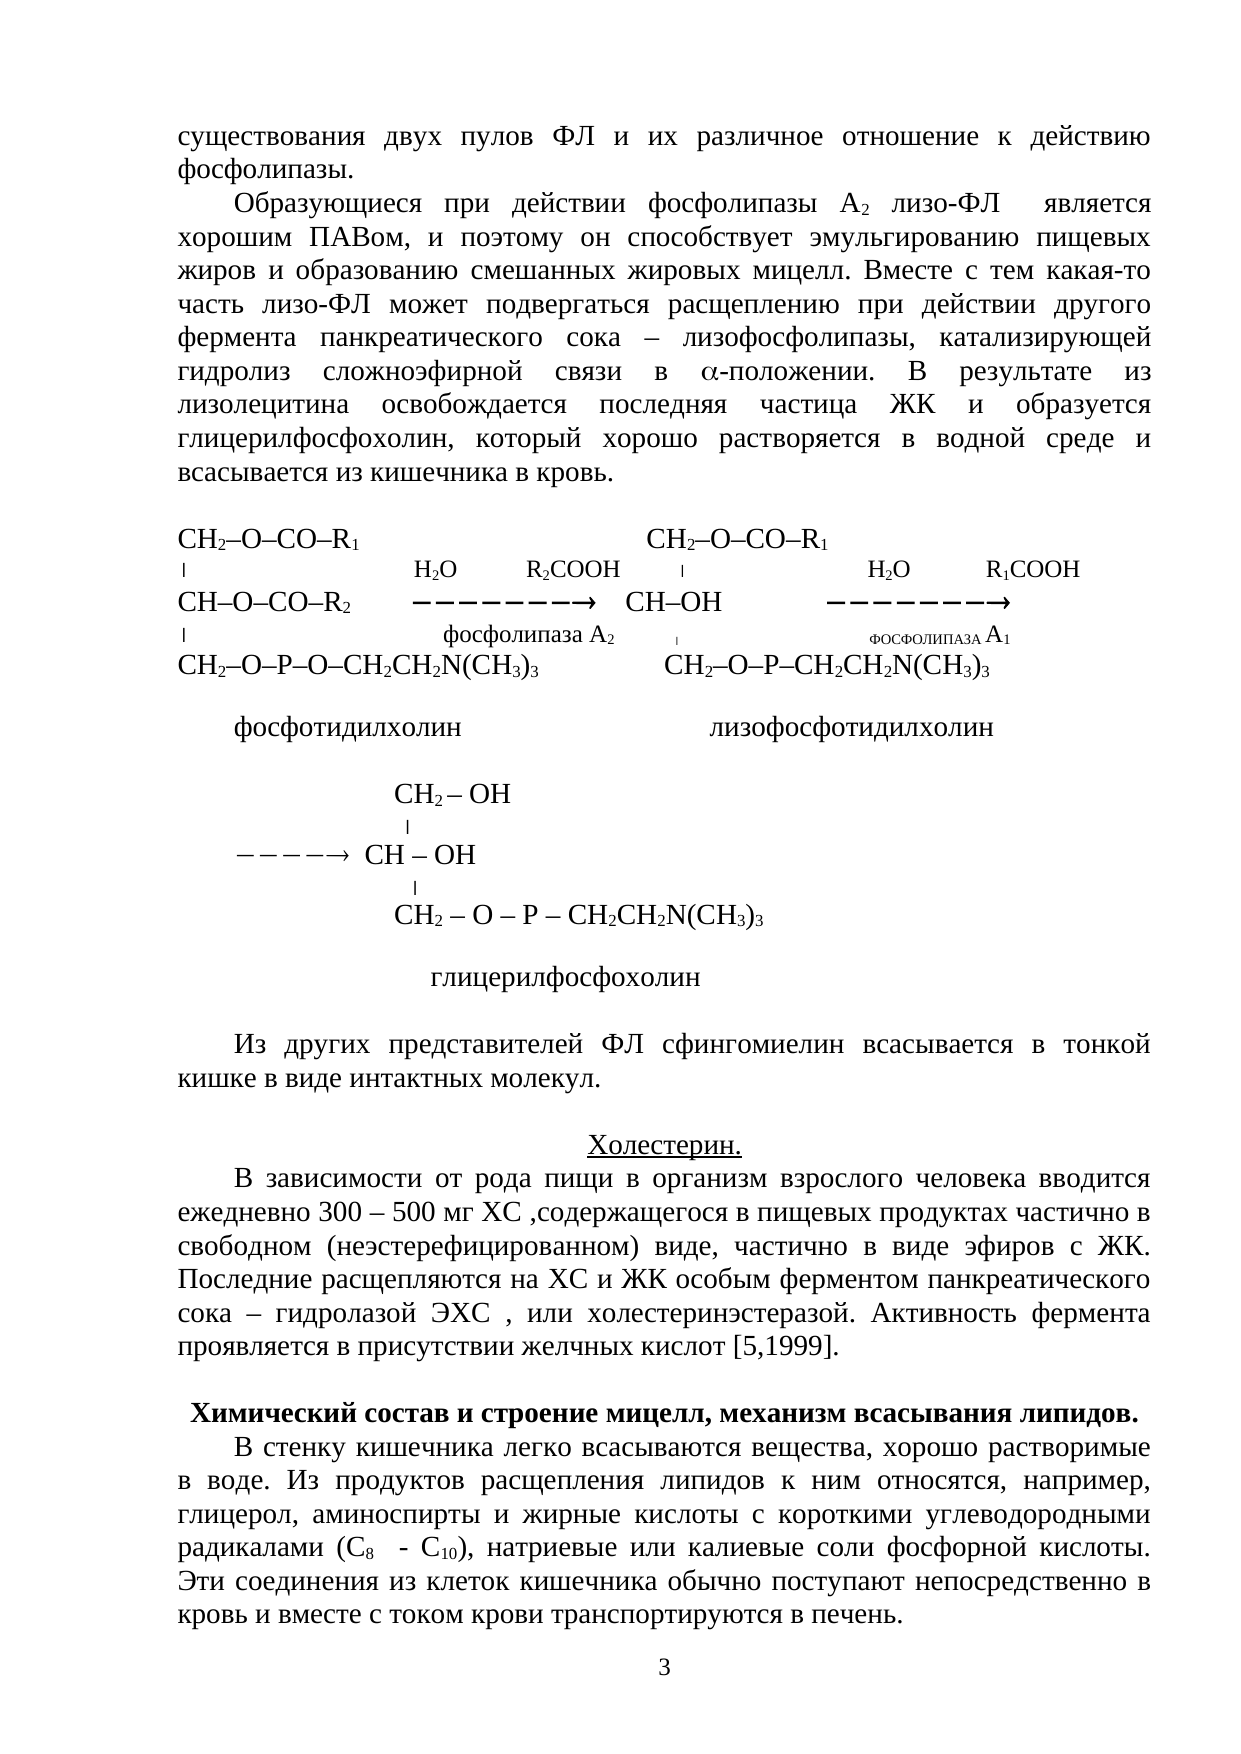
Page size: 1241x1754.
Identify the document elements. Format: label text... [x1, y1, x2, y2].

text СН2 – О – Р – СН2СН2N(СН3)3 [177, 897, 1152, 931]
subtitle СН–О–СО–R2 СН–ОН [177, 584, 1152, 618]
text СН2–О–СО–R1 СН2–О–СО–R1 [177, 521, 1152, 554]
text глицерилфосфохолин [177, 959, 1152, 993]
text В стенку кишечника легко всасываются вещества, хорошо растворимые в воде. Из продуктов расщепления липидов к ним относятся, например, глицерол, аминоспирты и жирные кислоты с короткими углеводородными радикалами (С8 - С10), натриевые или калиевые соли фосфорной кислоты. Эти соединения из клеток кишечника обычно поступают непосредственно в кровь и вместе с током крови транспортируются в печень. [177, 1429, 1152, 1630]
text Из других представителей ФЛ сфингомиелин всасывается в тонкой кишке в виде интактных молекул. [177, 1026, 1152, 1093]
text Н2О R2СООН Н2О R1СООН [177, 554, 1152, 584]
text фосфолипаза А2 ФОСФОЛИПАЗА А1 [177, 618, 1152, 647]
text СН2 – ОН [177, 777, 1152, 810]
text Холестерин. [177, 1127, 1152, 1161]
text Химический состав и строение мицелл, механизм всасывания липидов. [177, 1395, 1152, 1429]
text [177, 118, 1152, 185]
text СН2–О–Р–О–СН2СН2N(CН3)3 СН2–О–Р–СН2СН2N(СН3)3 [177, 647, 1152, 681]
text фосфотидилхолин лизофосфотидилхолин [177, 709, 1152, 743]
text В зависимости от рода пищи в организм взрослого человека вводится ежедневно 300 – 500 мг ХС ,содержащегося в пищевых продуктах частично в свободном (неэстерефицированном) виде, частично в виде эфиров с ЖК. Последние расщепляются на ХС и ЖК особым ферментом панкреатического сока – гидролазой ЭХС , или холестеринэстеразой. Активность фермента проявляется в присутствии желчных кислот [5,1999]. [177, 1161, 1152, 1362]
text СН – ОН [177, 837, 1152, 870]
text Образующиеся при действии фосфолипазы А2 лизо-ФЛ является хорошим ПАВом, и поэтому он способствует эмульгированию пищевых жиров и образованию смешанных жировых мицелл. Вместе с тем какая-то часть лизо-ФЛ может подвергаться расщеплению при действии другого фермента панкреатического сока – лизофосфолипазы, катализирующей гидролиз сложноэфирной связи в -положении. В результате из лизолецитина освобождается последняя частица ЖК и образуется глицерилфосфохолин, который хорошо растворяется в водной среде и всасывается из кишечника в кровь. [177, 185, 1152, 487]
